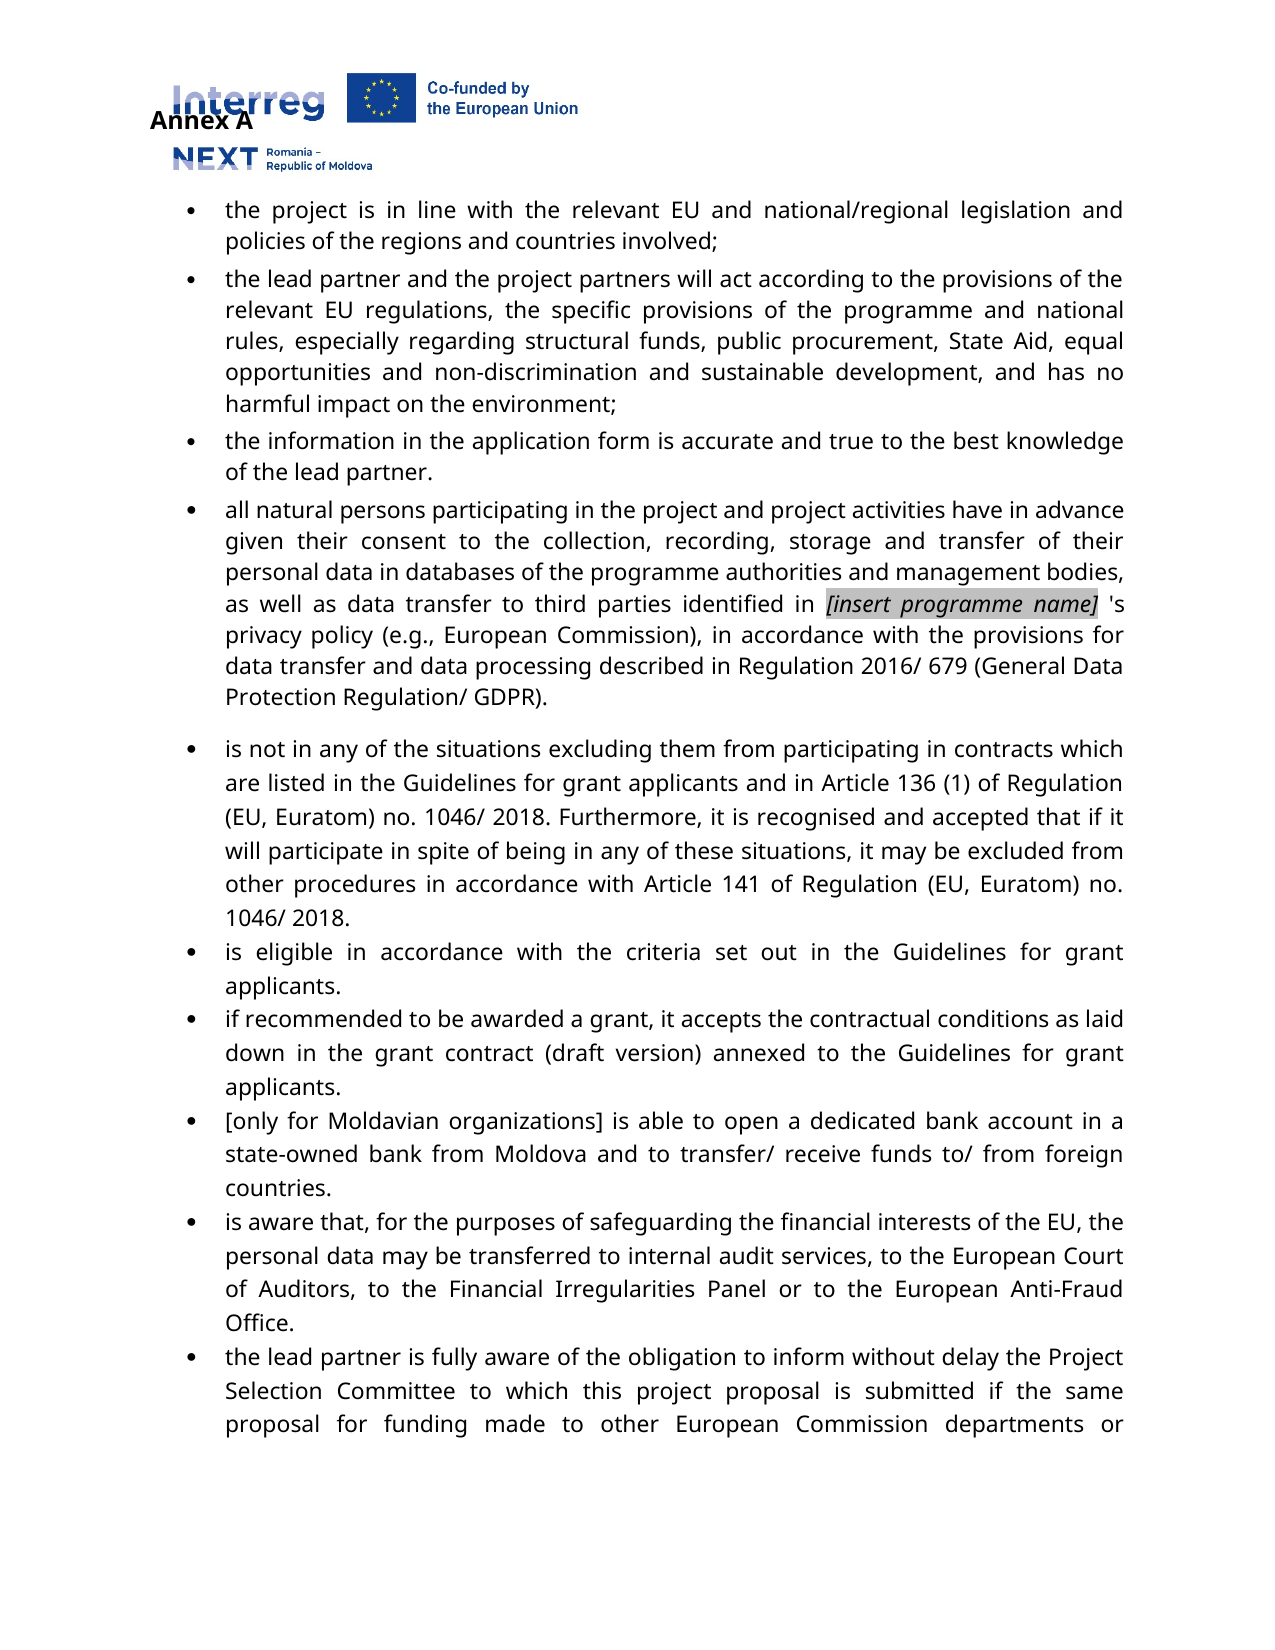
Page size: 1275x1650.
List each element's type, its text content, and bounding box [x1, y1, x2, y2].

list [187, 1341, 1125, 1439]
list the lead partner and the project partners will act according to the provisions of the relevant EU regulations, the specific provisions of the programme and national rules, especially regarding structural funds, public procurement, State Aid, equal opportunities and non-discrimination and sustainable development, and has no harmful impact on the environment; [187, 262, 1125, 419]
list the information in the application form is accurate and true to the best knowledge of the lead partner. [187, 425, 1125, 487]
list [only for Moldavian organizations] is able to open a dedicated bank account in a state-owned bank from Moldova and to transfer/ receive funds to/ from foreign countries. [187, 1104, 1125, 1203]
list if recommended to be awarded a grant, it accepts the contractual conditions as laid down in the grant contract (draft version) annexed to the Guidelines for grant applicants. [187, 1003, 1125, 1102]
picture [156, 114, 161, 122]
list all natural persons participating in the project and project activities have in advance given their consent to the collection, recording, storage and transfer of their personal data in databases of the programme authorities and management bodies, as well as data transfer to third parties identified in [insert programme name] 's privacy policy (e.g., European Commission), in accordance with the provisions for data transfer and data processing described in Regulation 2016/ 679 (General Data Protection Regulation/ GDPR). [187, 494, 1125, 712]
list is aware that, for the purposes of safeguarding the financial interests of the EU, the personal data may be transferred to internal audit services, to the European Court of Auditors, to the Financial Irregularities Panel or to the European Anti-Fraud Office. [187, 1206, 1125, 1338]
list is not in any of the situations excluding them from participating in contracts which are listed in the Guidelines for grant applicants and in Article 136 (1) of Regulation (EU, Euratom) no. 1046/ 2018. Furthermore, it is recognised and accepted that if it will participate in spite of being in any of these situations, it may be excluded from other procedures in accordance with Article 141 of Regulation (EU, Euratom) no. 1046/ 2018. [187, 733, 1125, 933]
list is eligible in accordance with the criteria set out in the Guidelines for grant applicants. [187, 936, 1125, 1001]
picture [150, 48, 600, 194]
list the project is in line with the relevant EU and national/regional legislation and policies of the regions and countries involved; [187, 150, 1125, 256]
